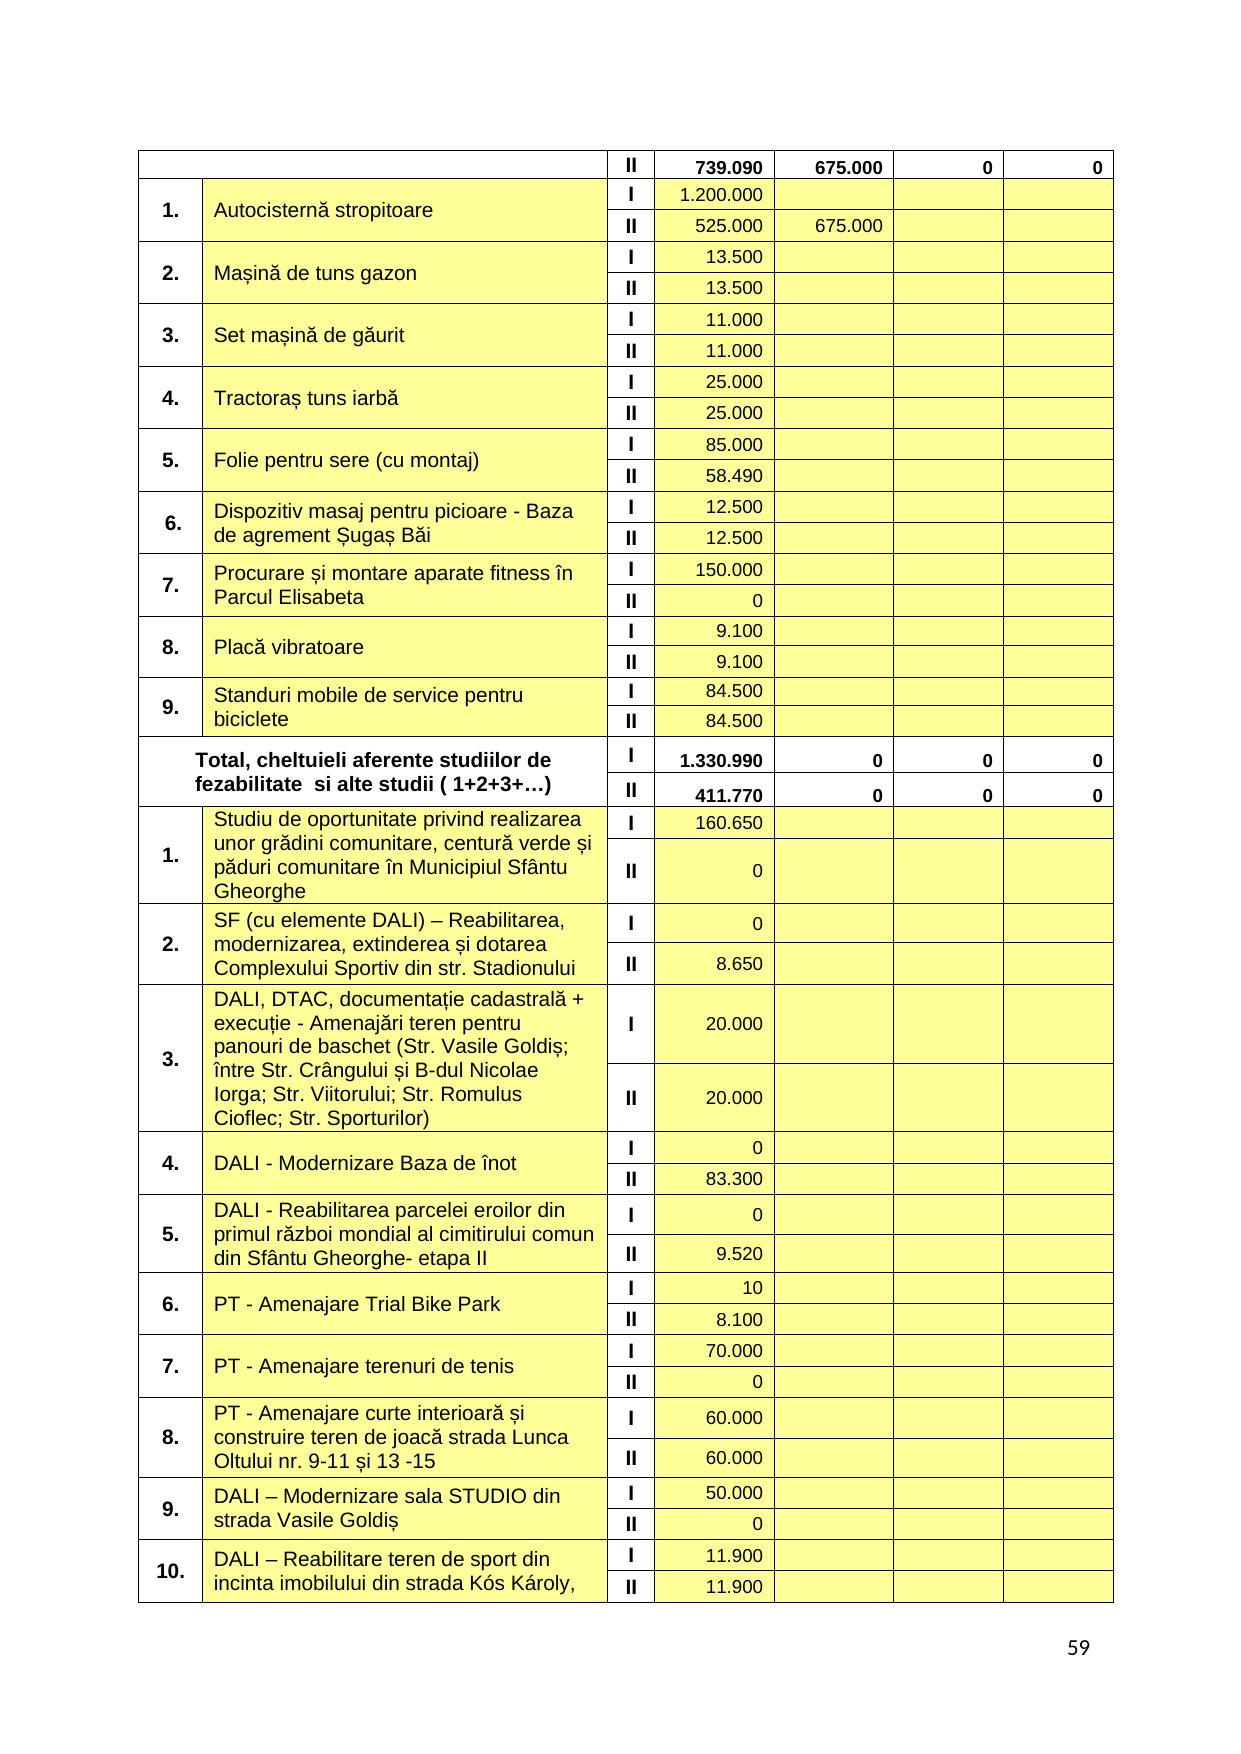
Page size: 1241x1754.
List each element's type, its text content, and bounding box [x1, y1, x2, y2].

table_cell II [608, 1235, 654, 1272]
table_cell [1004, 678, 1113, 705]
table_cell [1004, 1509, 1113, 1539]
table_cell DALI, DTAC, documentație cadastrală + execuție - Amenajări teren pentru panouri de baschet (Str. Vasile Goldiș; între Str. Crângului și B-dul Nicolae Iorga; Str. Viitorului; Str. Romulus Cioflec; Str. Sporturilor) [203, 985, 607, 1131]
table_cell [894, 1195, 1003, 1234]
table_cell Tractoraș tuns iarbă [203, 367, 607, 428]
table_cell [1004, 523, 1113, 553]
table_cell [894, 678, 1003, 705]
table_cell [1004, 335, 1113, 366]
table_cell 60.000 [655, 1398, 774, 1437]
table_cell 84.500 [655, 678, 774, 705]
table_cell II [608, 523, 654, 553]
table_cell [1004, 904, 1113, 942]
table_cell 0 [655, 1132, 774, 1162]
table_cell [775, 1571, 893, 1602]
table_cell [139, 151, 607, 178]
table_cell 50.000 [655, 1478, 774, 1508]
table_cell II [608, 460, 654, 491]
table_cell Folie pentru sere (cu montaj) [203, 429, 607, 491]
table_cell 13.500 [655, 273, 774, 303]
table_cell [894, 367, 1003, 397]
table_cell [775, 585, 893, 616]
table_cell [775, 678, 893, 705]
table_cell [775, 617, 893, 645]
table_cell [775, 1304, 893, 1334]
table_cell 5. [139, 429, 202, 491]
table_cell II [608, 1064, 654, 1131]
table_cell SF (cu elemente DALI) – Reabilitarea, modernizarea, extinderea și dotarea Complexului Sportiv din str. Stadionului [203, 904, 607, 984]
table_cell II [608, 585, 654, 616]
table_cell [1004, 646, 1113, 677]
table_cell 5. [139, 1195, 202, 1272]
table_cell I [608, 1540, 654, 1570]
table_cell 1. [139, 179, 202, 241]
table_cell [775, 367, 893, 397]
table_cell 1.200.000 [655, 179, 774, 209]
table_cell 0 [775, 773, 893, 806]
table_cell II [608, 1164, 654, 1194]
table_cell 0 [1004, 737, 1113, 772]
table_cell [894, 1235, 1003, 1272]
table_cell 9.100 [655, 617, 774, 645]
table_cell [1004, 179, 1113, 209]
table_cell [1004, 985, 1113, 1062]
table_cell 12.500 [655, 523, 774, 553]
table_cell [775, 429, 893, 459]
table_cell II [608, 839, 654, 903]
table_cell [775, 1335, 893, 1366]
table_cell [775, 242, 893, 272]
table_cell 411.770 [655, 773, 774, 806]
table_cell [894, 904, 1003, 942]
table_cell 13.500 [655, 242, 774, 272]
table_cell I [608, 678, 654, 705]
table_cell I [608, 1132, 654, 1162]
table_cell DALI - Modernizare Baza de înot [203, 1132, 607, 1194]
table_cell 9. [139, 678, 202, 736]
table_cell Set mașină de găurit [203, 304, 607, 366]
table_cell 9.100 [655, 646, 774, 677]
table_cell [775, 943, 893, 984]
table_cell [775, 273, 893, 303]
table_cell [894, 1304, 1003, 1334]
table_cell [1004, 242, 1113, 272]
table_cell [1004, 1367, 1113, 1397]
table_cell 11.000 [655, 335, 774, 366]
table_cell [1004, 1335, 1113, 1366]
table_cell I [608, 492, 654, 522]
table_cell [775, 904, 893, 942]
table_cell [1004, 1064, 1113, 1131]
table_cell [894, 1335, 1003, 1366]
table_cell [894, 429, 1003, 459]
table_cell 0 [894, 737, 1003, 772]
table_cell [775, 1367, 893, 1397]
table_cell II [608, 646, 654, 677]
table_cell [1004, 1571, 1113, 1602]
table_cell 2. [139, 904, 202, 984]
table_cell [894, 1064, 1003, 1131]
table_cell [775, 1478, 893, 1508]
table_cell 25.000 [655, 367, 774, 397]
table_cell 6. [139, 1273, 202, 1334]
table_cell Total, cheltuieli aferente studiilor de fezabilitate si alte studii ( 1+2+3+…) [139, 737, 607, 806]
table_cell [1004, 367, 1113, 397]
table_cell 8.100 [655, 1304, 774, 1334]
table_cell I [608, 737, 654, 772]
table_cell DALI - Reabilitarea parcelei eroilor din primul război mondial al cimitirului comun din Sfântu Gheorghe- etapa II [203, 1195, 607, 1272]
table_cell 10 [655, 1273, 774, 1303]
table_cell 0 [894, 151, 1003, 178]
table_cell [894, 617, 1003, 645]
table_cell 7. [139, 554, 202, 616]
table_cell 83.300 [655, 1164, 774, 1194]
table_cell I [608, 304, 654, 334]
table_cell II [608, 1439, 654, 1477]
table_cell Procurare și montare aparate fitness în Parcul Elisabeta [203, 554, 607, 616]
table_cell 11.000 [655, 304, 774, 334]
table_cell I [608, 179, 654, 209]
table_cell [894, 807, 1003, 837]
table_cell [1004, 398, 1113, 428]
table_cell [894, 1164, 1003, 1194]
table_cell [775, 335, 893, 366]
table_cell I [608, 1195, 654, 1234]
table_cell I [608, 1478, 654, 1508]
table_cell I [608, 985, 654, 1062]
table_cell 11.900 [655, 1571, 774, 1602]
table_cell II [608, 773, 654, 806]
table_cell [775, 554, 893, 584]
table_cell [894, 943, 1003, 984]
table_cell 84.500 [655, 706, 774, 736]
table_cell [775, 398, 893, 428]
table_cell [1004, 585, 1113, 616]
table_cell I [608, 807, 654, 837]
table_cell 12.500 [655, 492, 774, 522]
table_cell 4. [139, 367, 202, 428]
table_cell Dispozitiv masaj pentru picioare - Baza de agrement Șugaș Băi [203, 492, 607, 553]
table_cell PT - Amenajare terenuri de tenis [203, 1335, 607, 1397]
table_cell II [608, 1571, 654, 1602]
table_cell [894, 839, 1003, 903]
table_cell 1. [139, 807, 202, 903]
table_cell 9. [139, 1478, 202, 1539]
table_cell [894, 1367, 1003, 1397]
table_cell 0 [655, 1509, 774, 1539]
table_cell 85.000 [655, 429, 774, 459]
table_cell [1004, 273, 1113, 303]
table_cell [1004, 1439, 1113, 1477]
table_cell 4. [139, 1132, 202, 1194]
table_cell [1004, 943, 1113, 984]
table_cell Autocisternă stropitoare [203, 179, 607, 241]
table_cell 10. [139, 1540, 202, 1602]
table_cell [894, 335, 1003, 366]
table_cell [894, 210, 1003, 241]
table_cell [894, 1509, 1003, 1539]
table_cell [775, 1509, 893, 1539]
table_cell [894, 646, 1003, 677]
table_cell [1004, 492, 1113, 522]
table_cell [1004, 706, 1113, 736]
table_cell 20.000 [655, 985, 774, 1062]
table_cell [894, 1398, 1003, 1437]
table_cell 58.490 [655, 460, 774, 491]
table_cell I [608, 367, 654, 397]
table_cell [1004, 1273, 1113, 1303]
table_cell [775, 646, 893, 677]
table_cell II [608, 273, 654, 303]
table_cell [1004, 304, 1113, 334]
table_cell [775, 1064, 893, 1131]
table_cell [775, 523, 893, 553]
table_cell PT - Amenajare curte interioară și construire teren de joacă strada Lunca Oltului nr. 9-11 și 13 -15 [203, 1398, 607, 1477]
table_cell [894, 460, 1003, 491]
table_cell 3. [139, 985, 202, 1131]
table_cell [1004, 210, 1113, 241]
table_cell [775, 460, 893, 491]
table_cell 0 [894, 773, 1003, 806]
table_cell [775, 1132, 893, 1162]
table_cell I [608, 904, 654, 942]
table_cell [1004, 554, 1113, 584]
table_cell Standuri mobile de service pentru biciclete [203, 678, 607, 736]
table_cell 0 [655, 839, 774, 903]
table_cell [775, 1164, 893, 1194]
table_cell DALI – Modernizare sala STUDIO din strada Vasile Goldiș [203, 1478, 607, 1539]
table_cell Studiu de oportunitate privind realizarea unor grădini comunitare, centură verde și păduri comunitare în Municipiul Sfântu Gheorghe [203, 807, 607, 903]
table_cell 0 [655, 585, 774, 616]
table_cell 8. [139, 1398, 202, 1477]
table_cell I [608, 617, 654, 645]
table_cell I [608, 1335, 654, 1366]
table_cell [1004, 429, 1113, 459]
table_cell [894, 304, 1003, 334]
table_cell 1.330.990 [655, 737, 774, 772]
table_cell 675.000 [775, 151, 893, 178]
table_cell [775, 1273, 893, 1303]
table_cell 8.650 [655, 943, 774, 984]
table_cell I [608, 242, 654, 272]
table_cell I [608, 1398, 654, 1437]
table_cell [894, 554, 1003, 584]
table_cell 70.000 [655, 1335, 774, 1366]
table_cell 6. [139, 492, 202, 553]
table_cell [775, 492, 893, 522]
table_cell [1004, 807, 1113, 837]
table_cell 20.000 [655, 1064, 774, 1131]
table_cell 160.650 [655, 807, 774, 837]
table_cell 8. [139, 617, 202, 677]
table_cell [894, 492, 1003, 522]
table_cell 9.520 [655, 1235, 774, 1272]
table_cell 2. [139, 242, 202, 303]
table_cell 25.000 [655, 398, 774, 428]
table_cell 150.000 [655, 554, 774, 584]
table_cell [1004, 1304, 1113, 1334]
table_cell II [608, 1367, 654, 1397]
table_cell 0 [775, 737, 893, 772]
table_cell [775, 807, 893, 837]
table_cell 675.000 [775, 210, 893, 241]
table_cell [894, 1132, 1003, 1162]
table_cell DALI – Reabilitare teren de sport din incinta imobilului din strada Kós Károly, nr. 21 [203, 1540, 607, 1602]
table_cell [775, 1540, 893, 1570]
table_cell 739.090 [655, 151, 774, 178]
table_cell [894, 523, 1003, 553]
table_cell [894, 1571, 1003, 1602]
table_cell 3. [139, 304, 202, 366]
table_cell 7. [139, 1335, 202, 1397]
table_cell [894, 179, 1003, 209]
table_cell [894, 1273, 1003, 1303]
table_cell [894, 273, 1003, 303]
table_cell 0 [1004, 151, 1113, 178]
table_cell 11.900 [655, 1540, 774, 1570]
table_cell 0 [1004, 773, 1113, 806]
table_cell II [608, 151, 654, 178]
table_cell [894, 1439, 1003, 1477]
table_cell [1004, 1164, 1113, 1194]
table_cell [1004, 1235, 1113, 1272]
table_cell [894, 398, 1003, 428]
table_cell II [608, 210, 654, 241]
table_cell I [608, 429, 654, 459]
table_cell 0 [655, 904, 774, 942]
table_cell [775, 1195, 893, 1234]
table_cell II [608, 706, 654, 736]
table_cell I [608, 1273, 654, 1303]
table_cell [894, 1540, 1003, 1570]
table_cell [894, 1478, 1003, 1508]
table_cell [775, 706, 893, 736]
table_cell [894, 706, 1003, 736]
table_cell [1004, 460, 1113, 491]
table_cell [775, 304, 893, 334]
table_cell I [608, 554, 654, 584]
table_cell [1004, 1132, 1113, 1162]
table_cell [1004, 617, 1113, 645]
table_cell [894, 585, 1003, 616]
table_cell [1004, 1540, 1113, 1570]
table_cell 60.000 [655, 1439, 774, 1477]
table_cell [1004, 1398, 1113, 1437]
table_cell Mașină de tuns gazon [203, 242, 607, 303]
table_cell II [608, 1304, 654, 1334]
table_cell [1004, 1478, 1113, 1508]
table_cell [1004, 839, 1113, 903]
table_cell II [608, 943, 654, 984]
table_cell II [608, 398, 654, 428]
table_cell 0 [655, 1367, 774, 1397]
table_cell [775, 179, 893, 209]
table_cell PT - Amenajare Trial Bike Park [203, 1273, 607, 1334]
table_cell [894, 242, 1003, 272]
table_cell II [608, 335, 654, 366]
table_cell 0 [655, 1195, 774, 1234]
table_cell Placă vibratoare [203, 617, 607, 677]
table_cell [894, 985, 1003, 1062]
table_cell 525.000 [655, 210, 774, 241]
table_cell II [608, 1509, 654, 1539]
table_cell [1004, 1195, 1113, 1234]
table_cell [775, 839, 893, 903]
table_cell [775, 1235, 893, 1272]
table_cell [775, 1439, 893, 1477]
table_cell [775, 985, 893, 1062]
table_cell [775, 1398, 893, 1437]
